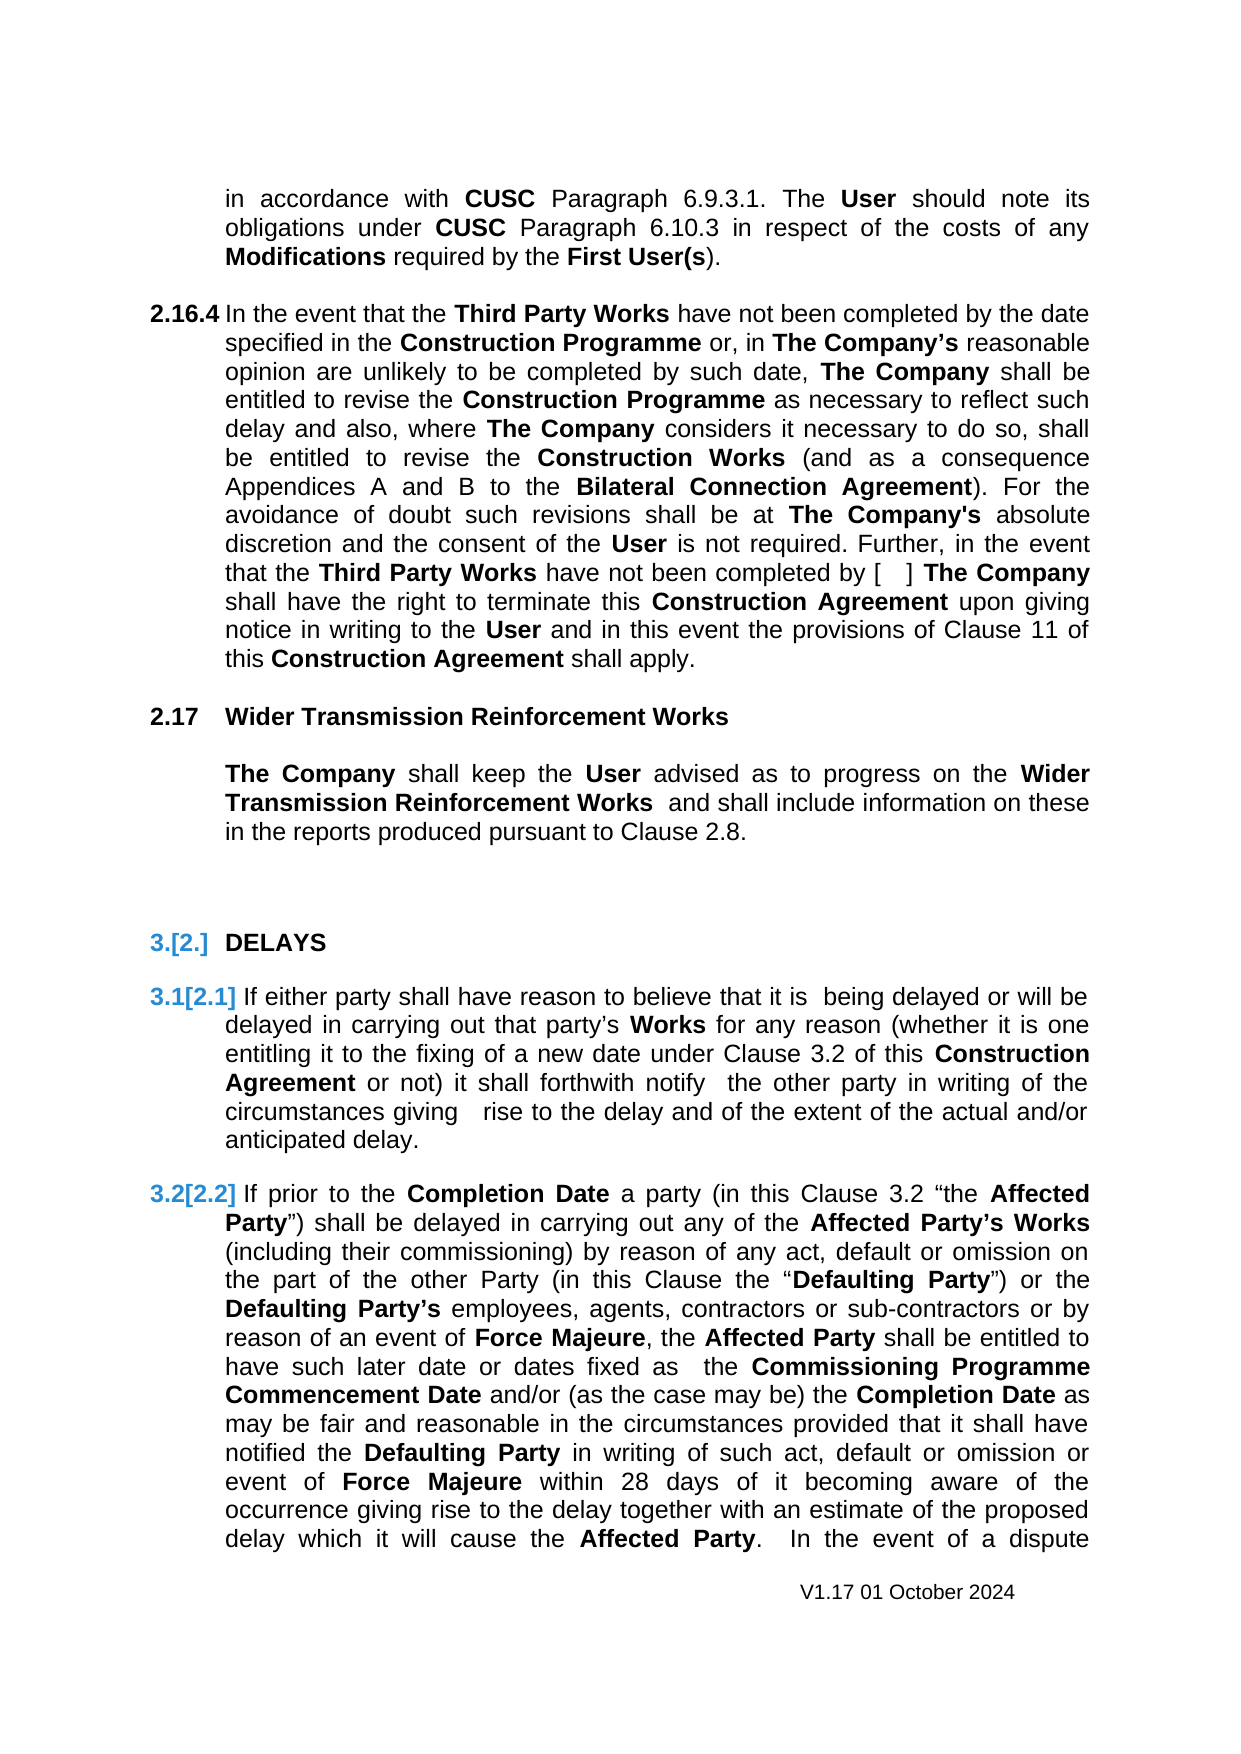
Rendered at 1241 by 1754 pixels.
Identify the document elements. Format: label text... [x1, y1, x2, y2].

subtitle If either party shall have reason to believe that it is being delayed or will be delayed in carrying out that party’s Works for any reason (whether it is one entitling it to the fixing of a new date under Clause 3.2 of this Construction Agreement or not) it shall forthwith notify the other party in writing of the circumstances giving rise to the delay and of the extent of the actual and/or anticipated delay. [150, 982, 1090, 1154]
text The Company shall keep the User advised as to progress on the Wider Transmission Reinforcement Works and shall include information on these in the reports produced pursuant to Clause 2.8. [225, 759, 1090, 845]
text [150, 184, 1090, 270]
text 2.17 Wider Transmission Reinforcement Works [150, 702, 1090, 730]
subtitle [150, 1179, 1090, 1553]
subtitle DELAYS [150, 928, 1090, 957]
text 2.16.4 In the event that the Third Party Works have not been completed by the date specified in the Construction Programme or, in The Company’s reasonable opinion are unlikely to be completed by such date, The Company shall be entitled to revise the Construction Programme as necessary to reflect such delay and also, where The Company considers it necessary to do so, shall be entitled to revise the Construction Works (and as a consequence Appendices A and B to the Bilateral Connection Agreement). For the avoidance of doubt such revisions shall be at The Company's absolute discretion and the consent of the User is not required. Further, in the event that the Third Party Works have not been completed by [ ] The Company shall have the right to terminate this Construction Agreement upon giving notice in writing to the User and in this event the provisions of Clause 11 of this Construction Agreement shall apply. [150, 299, 1090, 673]
